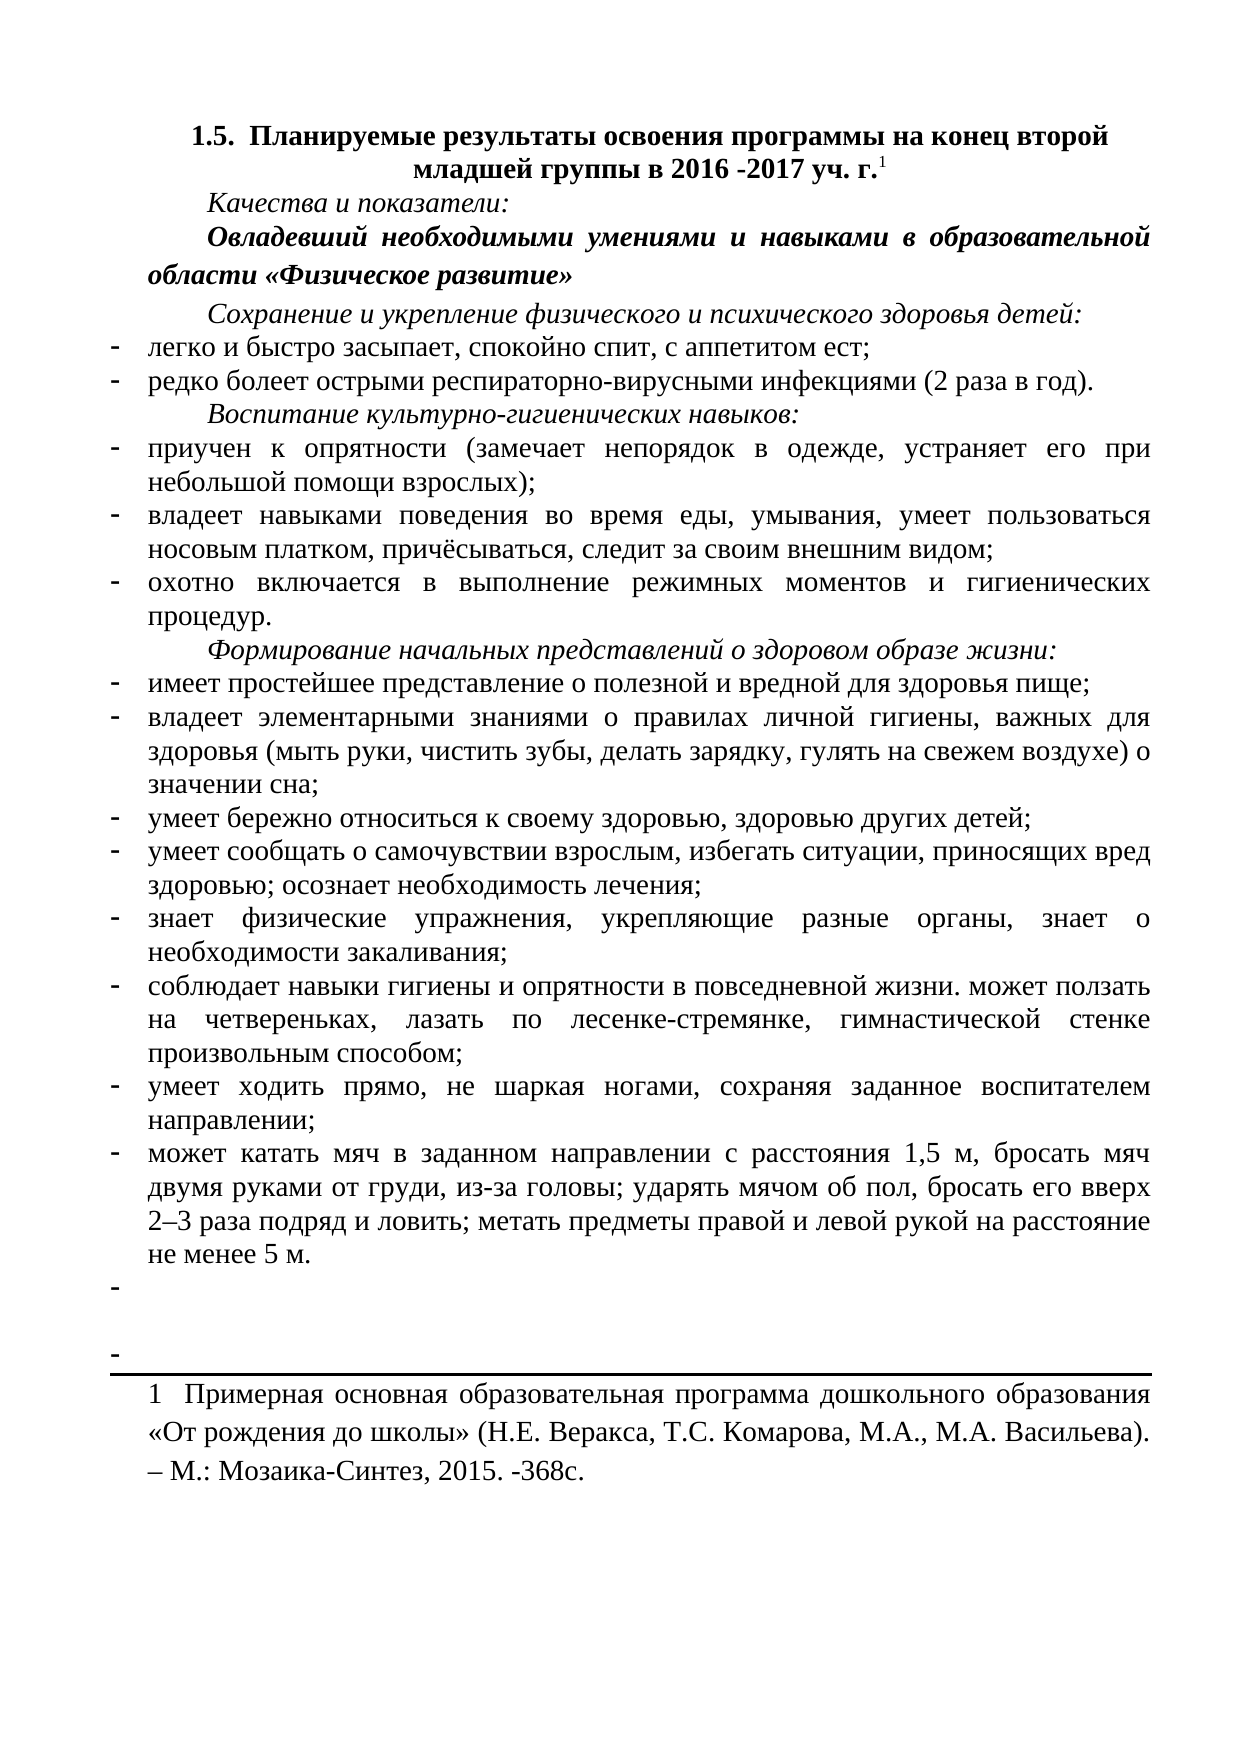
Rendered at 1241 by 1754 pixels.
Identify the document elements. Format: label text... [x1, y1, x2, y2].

text Формирование начальных представлений о здоровом образе жизни: [148, 632, 1152, 665]
list имеет простейшее представление о полезной и вредной для здоровья пище; [110, 665, 1152, 699]
list умеет бережно относиться к своему здоровью, здоровью других детей; [110, 800, 1152, 833]
list владеет навыками поведения во время еды, умывания, умеет пользоваться носовым платком, причёсываться, следит за своим внешним видом; [110, 497, 1152, 564]
text Сохранение и укрепление физического и психического здоровья детей: [148, 296, 1152, 329]
list редко болеет острыми респираторно-вирусными инфекциями (2 раза в год). [110, 363, 1152, 397]
list охотно включается в выполнение режимных моментов и гигиенических процедур. [110, 564, 1152, 632]
list умеет сообщать о самочувствии взрослым, избегать ситуации, приносящих вред здоровью; осознает необходимость лечения; [110, 833, 1152, 901]
list приучен к опрятности (замечает непорядок в одежде, устраняет его при небольшой помощи взрослых); [110, 430, 1152, 497]
list может катать мяч в заданном направлении с расстояния 1,5 м, бросать мяч двумя руками от груди, из-за головы; ударять мячом об пол, бросать его вверх 2–3 раза подряд и ловить; метать предметы правой и левой рукой на расстояние не менее 5 м. [110, 1136, 1152, 1270]
text 1.5. Планируемые результаты освоения программы на конец второй младшей группы в 2016 -2017 уч. г.1 [148, 118, 1152, 185]
list соблюдает навыки гигиены и опрятности в повседневной жизни. может ползать на четвереньках, лазать по лесенке-стремянке, гимнастической стенке произвольным способом; [110, 968, 1152, 1068]
list знает физические упражнения, укрепляющие разные органы, знает о необходимости закаливания; [110, 901, 1152, 968]
text Качества и показатели: [148, 185, 1152, 219]
list умеет ходить прямо, не шаркая ногами, сохраняя заданное воспитателем направлении; [110, 1068, 1152, 1136]
list владеет элементарными знаниями о правилах личной гигиены, важных для здоровья (мыть руки, чистить зубы, делать зарядку, гулять на свежем воздухе) о значении сна; [110, 699, 1152, 800]
list легко и быстро засыпает, спокойно спит, с аппетитом ест; [110, 329, 1152, 363]
text Воспитание культурно-гигиенических навыков: [148, 397, 1152, 430]
text Овладевший необходимыми умениями и навыками в образовательной области «Физическое развитие» [148, 219, 1152, 291]
text 1 Примерная основная образовательная программа дошкольного образования «От рождения до школы» (Н.Е. Веракса, Т.С. Комарова, М.А., М.А. Васильева). – М.: Мозаика-Синтез, 2015. -368с. [148, 1376, 1152, 1487]
